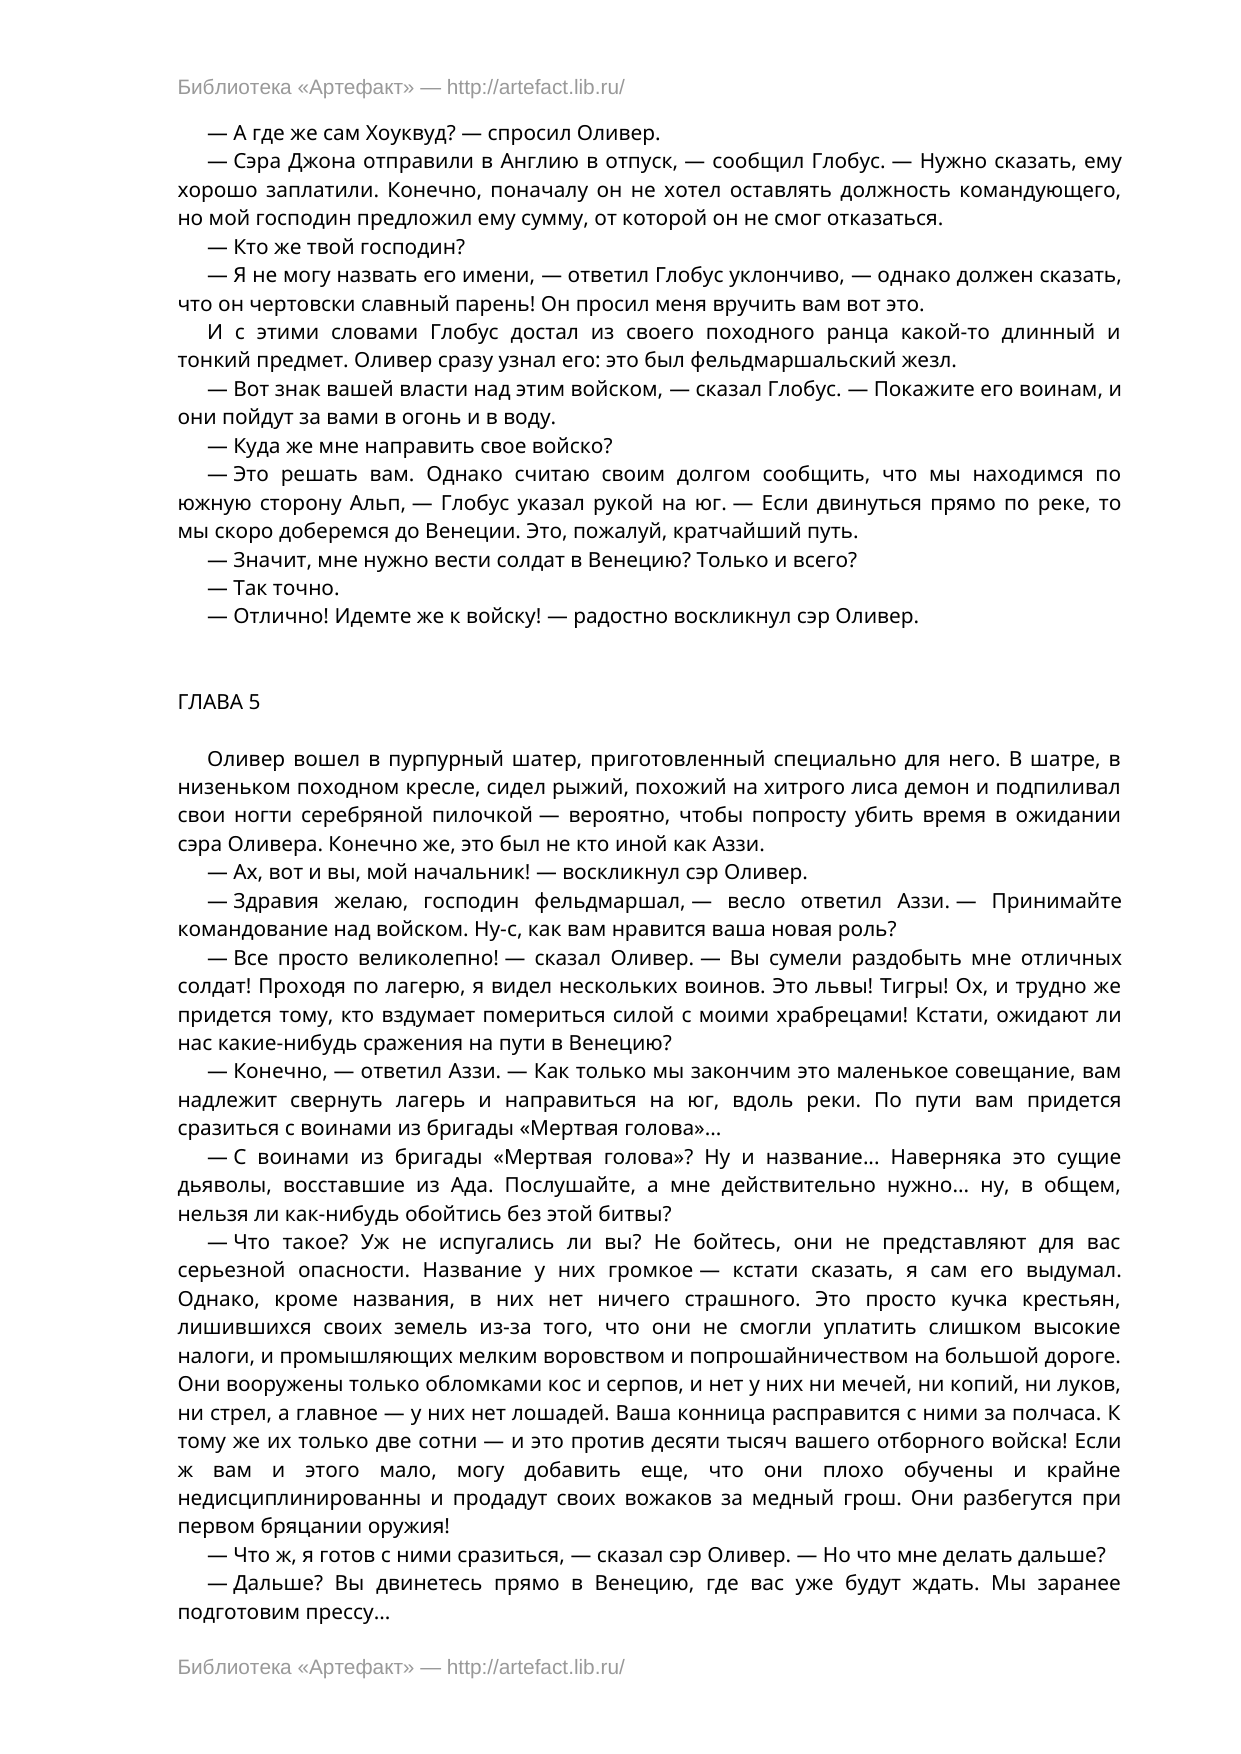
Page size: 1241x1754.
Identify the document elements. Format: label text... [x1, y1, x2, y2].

text И с этими словами Глобус достал из своего походного ранца какой-то длинный и тонкий предмет. Оливер сразу узнал его: это был фельдмаршальский жезл. [177, 317, 1122, 374]
text ГЛАВА 5 [177, 687, 1122, 715]
text — Что такое? Уж не испугались ли вы? Не бойтесь, они не представляют для вас серьезной опасности. Название у них громкое — кстати сказать, я сам его выдумал. Однако, кроме названия, в них нет ничего страшного. Это просто кучка крестьян, лишившихся своих земель из-за того, что они не смогли уплатить слишком высокие налоги, и промышляющих мелким воровством и попрошайничеством на большой дороге. Они вооружены только обломками кос и серпов, и нет у них ни мечей, ни копий, ни луков, ни стрел, а главное — у них нет лошадей. Ваша конница расправится с ними за полчаса. К тому же их только две сотни — и это против десяти тысяч вашего отборного войска! Если ж вам и этого мало, могу добавить еще, что они плохо обучены и крайне недисциплинированны и продадут своих вожаков за медный грош. Они разбегутся при первом бряцании оружия! [177, 1227, 1122, 1540]
text — Все просто великолепно! — сказал Оливер. — Вы сумели раздобыть мне отличных солдат! Проходя по лагерю, я видел нескольких воинов. Это львы! Тигры! Ох, и трудно же придется тому, кто вздумает помериться силой с моими храбрецами! Кстати, ожидают ли нас какие-нибудь сражения на пути в Венецию? [177, 943, 1122, 1057]
text — Дальше? Вы двинетесь прямо в Венецию, где вас уже будут ждать. Мы заранее подготовим прессу... [177, 1568, 1122, 1625]
text — Сэра Джона отправили в Англию в отпуск, — сообщил Глобус. — Нужно сказать, ему хорошо заплатили. Конечно, поначалу он не хотел оставлять должность командующего, но мой господин предложил ему сумму, от которой он не смог отказаться. [177, 147, 1122, 232]
text — Конечно, — ответил Аззи. — Как только мы закончим это маленькое совещание, вам надлежит свернуть лагерь и направиться на юг, вдоль реки. По пути вам придется сразиться с воинами из бригады «Мертвая голова»... [177, 1057, 1122, 1142]
text — Куда же мне направить свое войско? [177, 431, 1122, 459]
text — Значит, мне нужно вести солдат в Венецию? Только и всего? [177, 545, 1122, 573]
text — Ах, вот и вы, мой начальник! — воскликнул сэр Оливер. [177, 857, 1122, 886]
text — Я не могу назвать его имени, — ответил Глобус уклончиво, — однако должен сказать, что он чертовски славный парень! Он просил меня вручить вам вот это. [177, 260, 1122, 317]
text — Отлично! Идемте же к войску! — радостно воскликнул сэр Оливер. [177, 602, 1122, 630]
text — А где же сам Хоуквуд? — спросил Оливер. [177, 118, 1122, 147]
text Оливер вошел в пурпурный шатер, приготовленный специально для него. В шатре, в низеньком походном кресле, сидел рыжий, похожий на хитрого лиса демон и подпиливал свои ногти серебряной пилочкой — вероятно, чтобы попросту убить время в ожидании сэра Оливера. Конечно же, это был не кто иной как Аззи. [177, 744, 1122, 857]
text — Так точно. [177, 573, 1122, 602]
text — Кто же твой господин? [177, 232, 1122, 260]
text — Здравия желаю, господин фельдмаршал, — весло ответил Аззи. — Принимайте командование над войском. Ну-с, как вам нравится ваша новая роль? [177, 886, 1122, 943]
text — Вот знак вашей власти над этим войском, — сказал Глобус. — Покажите его воинам, и они пойдут за вами в огонь и в воду. [177, 374, 1122, 431]
text — Что ж, я готов с ними сразиться, — сказал сэр Оливер. — Но что мне делать дальше? [177, 1540, 1122, 1568]
text — Это решать вам. Однако считаю своим долгом сообщить, что мы находимся по южную сторону Альп, — Глобус указал рукой на юг. — Если двинуться прямо по реке, то мы скоро доберемся до Венеции. Это, пожалуй, кратчайший путь. [177, 459, 1122, 545]
text — С воинами из бригады «Мертвая голова»? Ну и название... Наверняка это сущие дьяволы, восставшие из Ада. Послушайте, а мне действительно нужно... ну, в общем, нельзя ли как-нибудь обойтись без этой битвы? [177, 1142, 1122, 1227]
